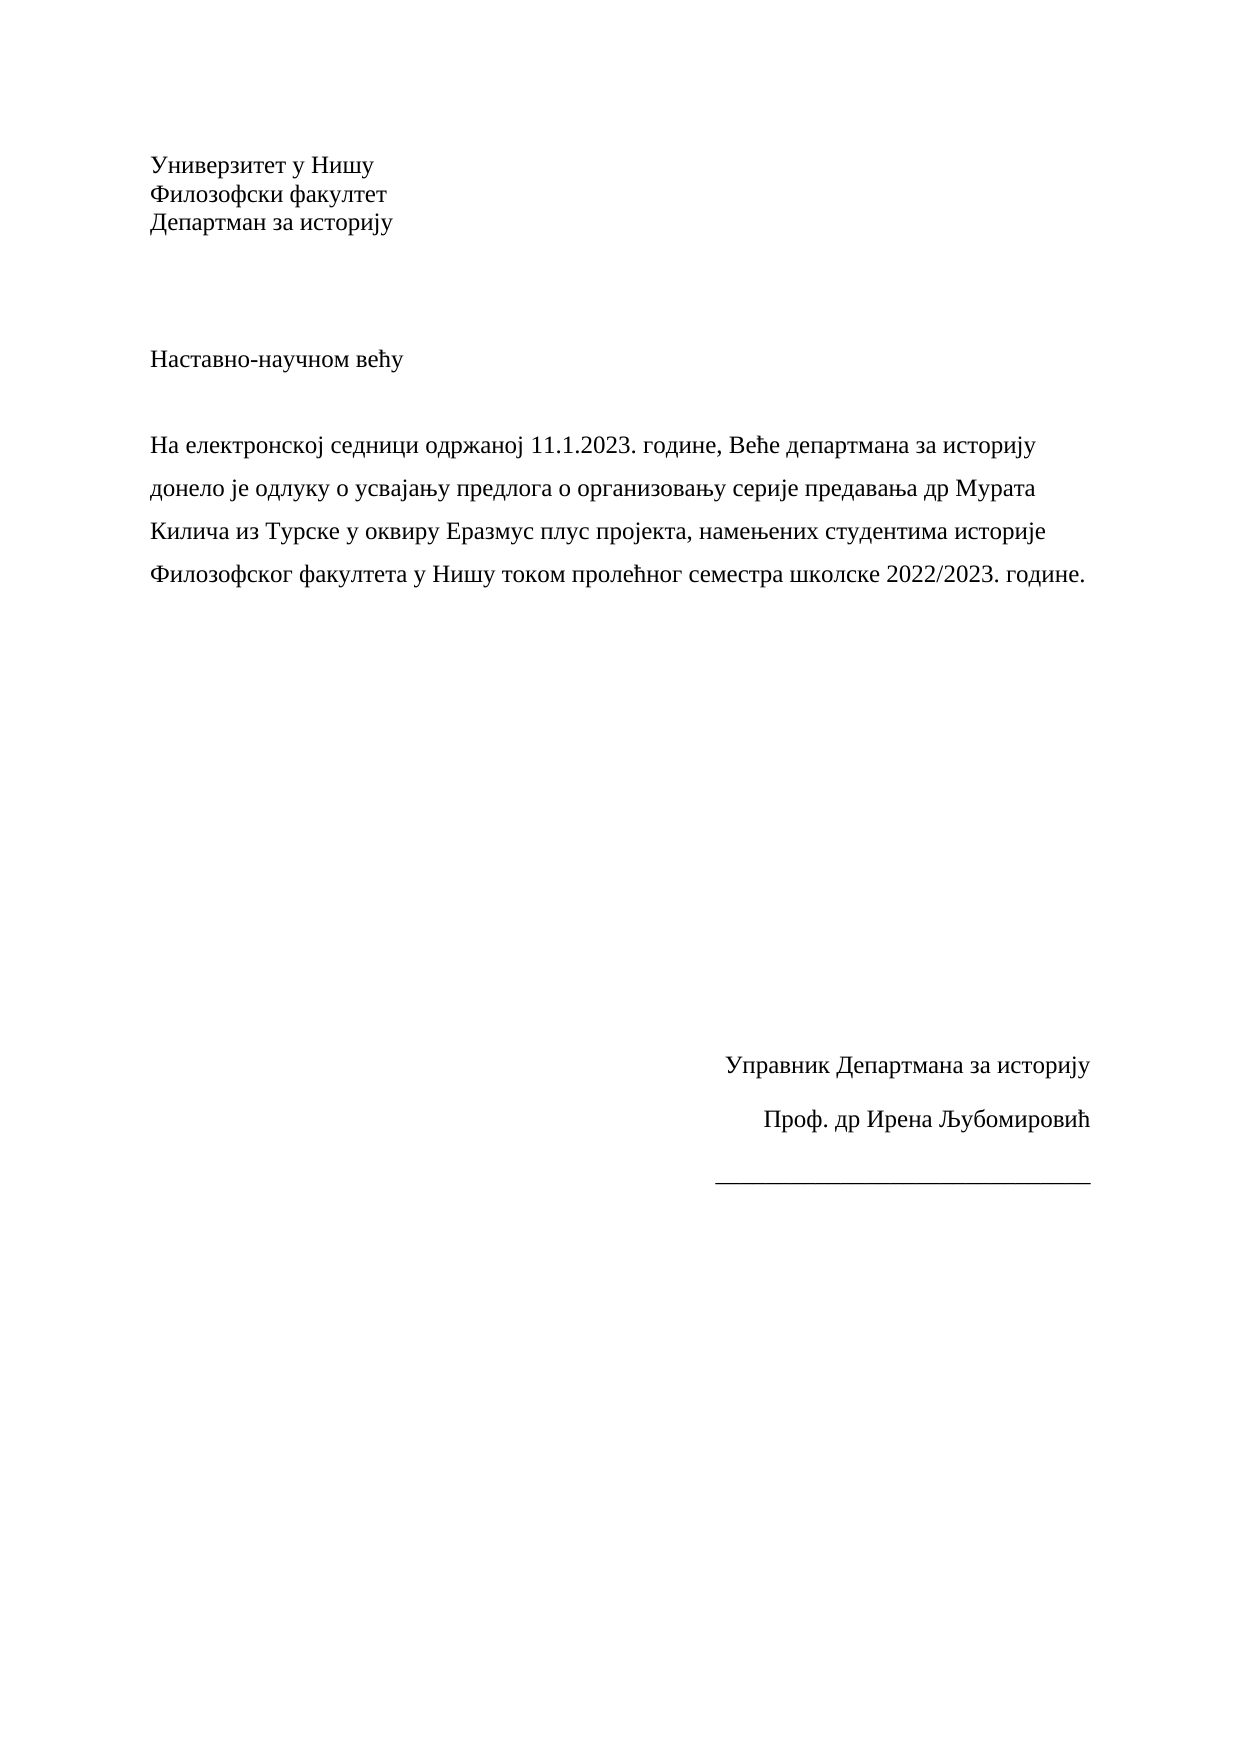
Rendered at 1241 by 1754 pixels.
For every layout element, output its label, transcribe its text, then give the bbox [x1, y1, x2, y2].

text Наставно-научном већу [150, 344, 1090, 373]
text ______________________________ [150, 1158, 1090, 1187]
text Департман за историју [150, 207, 1090, 236]
text Филозофски факултет [150, 179, 1090, 207]
text Универзитет у Нишу [150, 150, 1090, 179]
text Проф. др Ирена Љубомировић [150, 1104, 1090, 1133]
text На електронској седници одржаној 11.1.2023. године, Веће департмана за историју донело је одлуку о усвајању предлога о организовању серије предавања др Мурата Килича из Турске у оквиру Еразмус плус пројекта, намењених студентима историје Филозофског факултета у Нишу током пролећног семестра школске 2022/2023. године. [150, 430, 1090, 588]
text Управник Департмана за историју [150, 1051, 1090, 1079]
